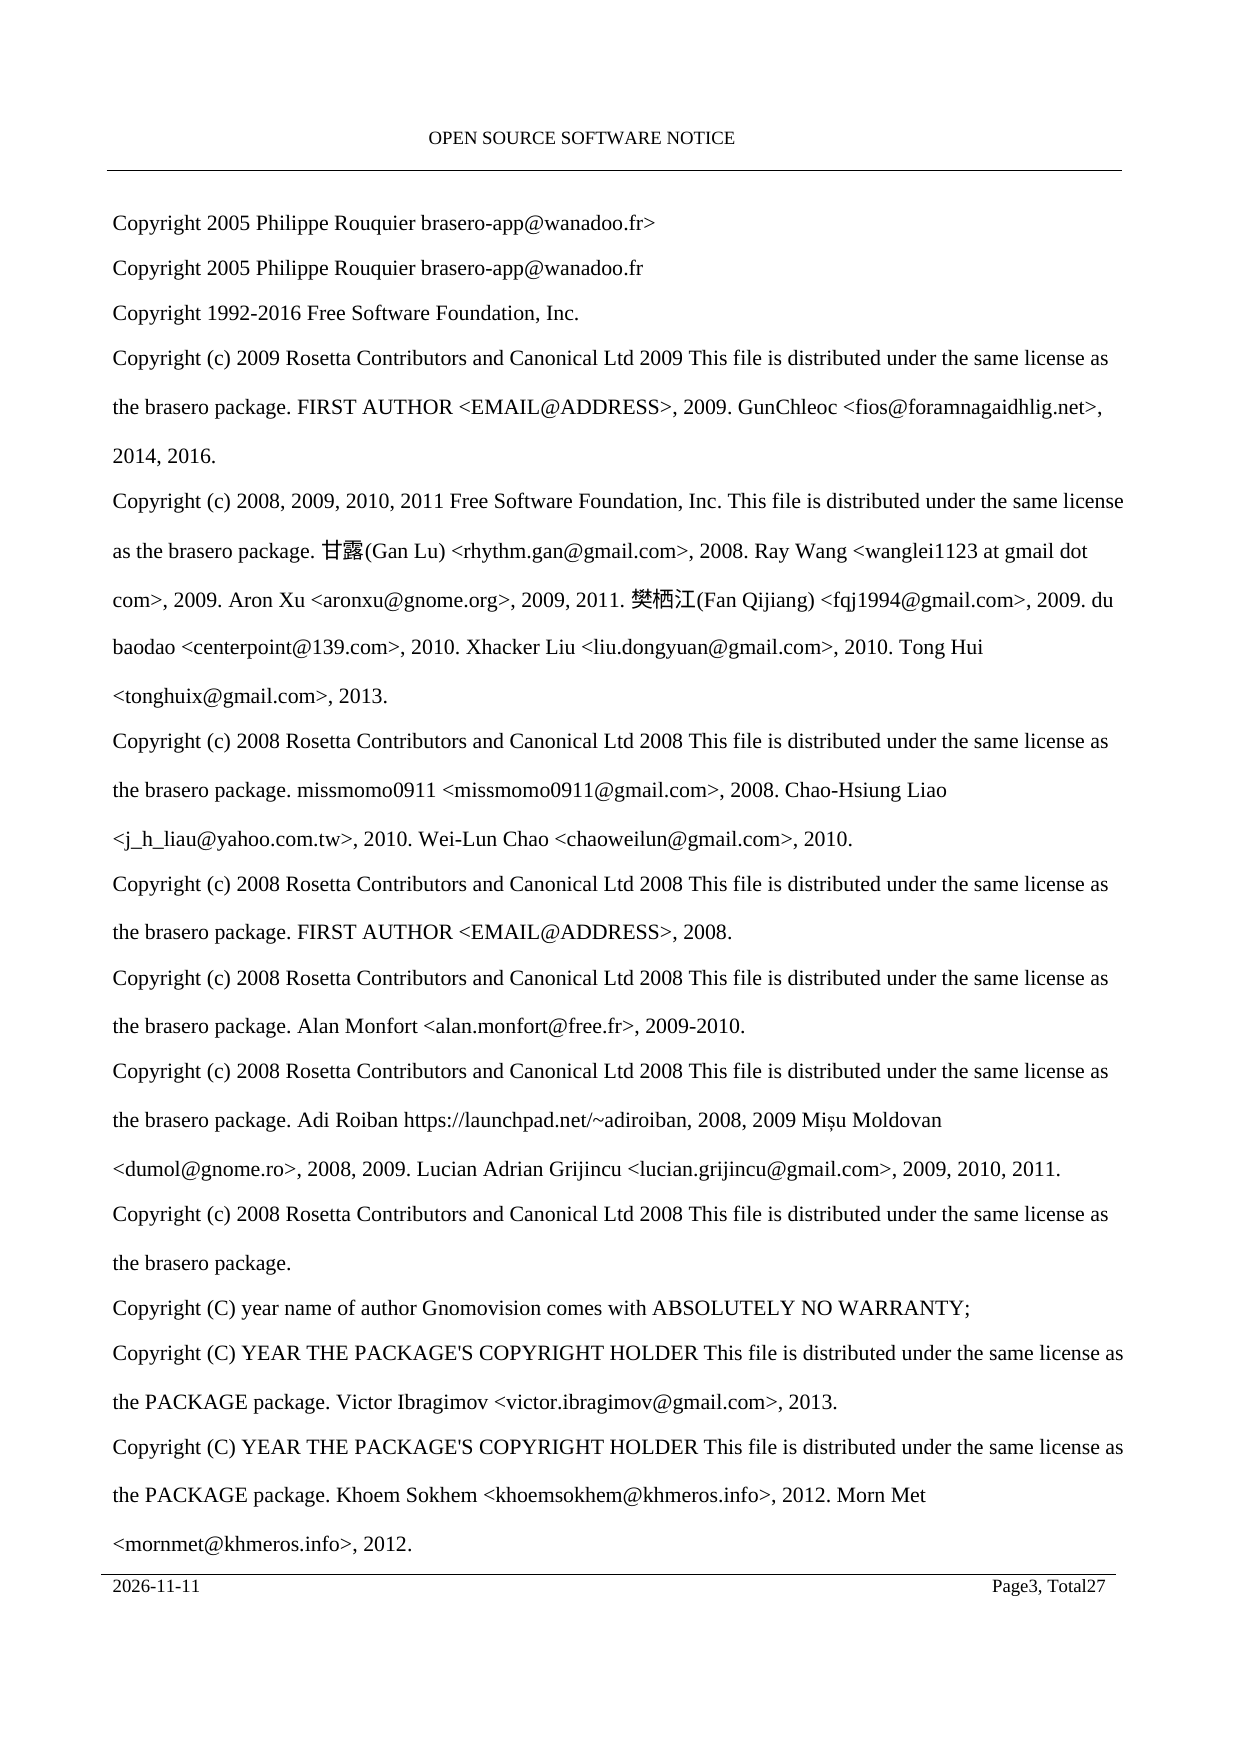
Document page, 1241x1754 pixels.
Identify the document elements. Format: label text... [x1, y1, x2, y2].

text Copyright (c) 2008, 2009, 2010, 2011 Free Software Foundation, Inc. This file is distributed under the same license as the brasero package. 甘露(Gan Lu) <rhythm.gan@gmail.com>, 2008. Ray Wang <wanglei1123 at gmail dot com>, 2009. Aron Xu <aronxu@gnome.org>, 2009, 2011. 樊栖江(Fan Qijiang) <fqj1994@gmail.com>, 2009. du baodao <centerpoint@139.com>, 2010. Xhacker Liu <liu.dongyuan@gmail.com>, 2010. Tong Hui <tonghuix@gmail.com>, 2013. [112, 484, 1128, 712]
text Copyright (C) year name of author Gnomovision comes with ABSOLUTELY NO WARRANTY; [112, 1291, 1128, 1324]
text Copyright (C) YEAR THE PACKAGE'S COPYRIGHT HOLDER This file is distributed under the same license as the PACKAGE package. Khoem Sokhem <khoemsokhem@khmeros.info>, 2012. Morn Met <mornmet@khmeros.info>, 2012. [112, 1430, 1128, 1560]
text Copyright 2005 Philippe Rouquier brasero-app@wanadoo.fr> [112, 206, 1128, 239]
text Copyright (c) 2008 Rosetta Contributors and Canonical Ltd 2008 This file is distributed under the same license as the brasero package. FIRST AUTHOR <EMAIL@ADDRESS>, 2008. [112, 867, 1128, 948]
text Copyright 1992-2016 Free Software Foundation, Inc. [112, 297, 1128, 329]
text Copyright (c) 2008 Rosetta Contributors and Canonical Ltd 2008 This file is distributed under the same license as the brasero package. Adi Roiban https://launchpad.net/~adiroiban, 2008, 2009 Mișu Moldovan <dumol@gnome.ro>, 2008, 2009. Lucian Adrian Grijincu <lucian.grijincu@gmail.com>, 2009, 2010, 2011. [112, 1055, 1128, 1185]
text Copyright (C) YEAR THE PACKAGE'S COPYRIGHT HOLDER This file is distributed under the same license as the PACKAGE package. Victor Ibragimov <victor.ibragimov@gmail.com>, 2013. [112, 1336, 1128, 1417]
text Copyright (c) 2008 Rosetta Contributors and Canonical Ltd 2008 This file is distributed under the same license as the brasero package. missmomo0911 <missmomo0911@gmail.com>, 2008. Chao-Hsiung Liao <j_h_liau@yahoo.com.tw>, 2010. Wei-Lun Chao <chaoweilun@gmail.com>, 2010. [112, 724, 1128, 854]
text Copyright (c) 2009 Rosetta Contributors and Canonical Ltd 2009 This file is distributed under the same license as the brasero package. FIRST AUTHOR <EMAIL@ADDRESS>, 2009. GunChleoc <fios@foramnagaidhlig.net>, 2014, 2016. [112, 342, 1128, 472]
text Copyright 2005 Philippe Rouquier brasero-app@wanadoo.fr [112, 251, 1128, 284]
text Copyright (c) 2008 Rosetta Contributors and Canonical Ltd 2008 This file is distributed under the same license as the brasero package. [112, 1197, 1128, 1278]
text Copyright (c) 2008 Rosetta Contributors and Canonical Ltd 2008 This file is distributed under the same license as the brasero package. Alan Monfort <alan.monfort@free.fr>, 2009-2010. [112, 961, 1128, 1042]
